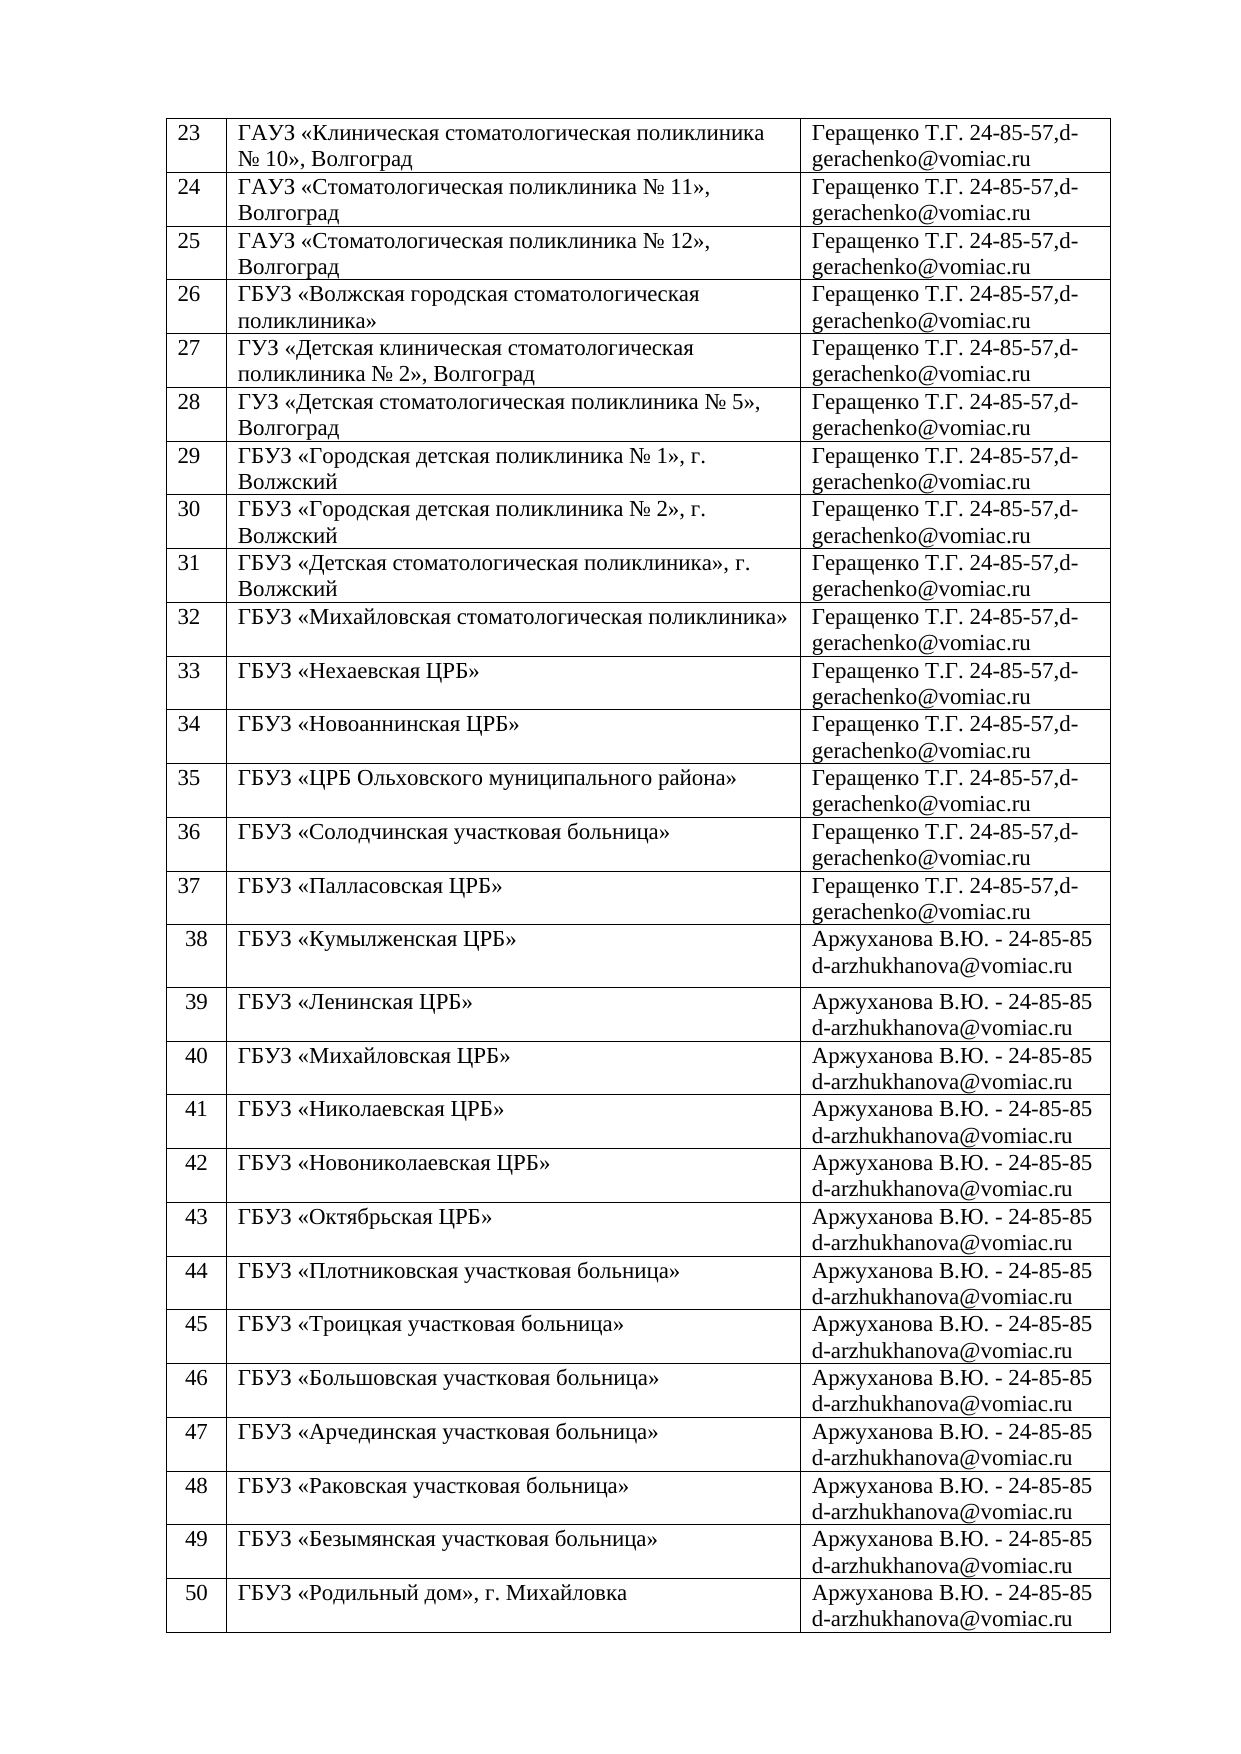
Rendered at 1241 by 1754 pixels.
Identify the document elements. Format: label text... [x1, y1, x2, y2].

table_cell ГБУЗ «Волжская городская стоматологическая поликлиника» [227, 280, 800, 333]
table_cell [801, 119, 1110, 172]
table_cell Аржуханова В.Ю. - 24-85-85 d-arzhukhanova@vomiac.ru [801, 1095, 1110, 1148]
table_cell ГБУЗ «Новониколаевская ЦРБ» [227, 1149, 800, 1202]
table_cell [801, 173, 1110, 226]
table_cell Геращенко Т.Г. 24-85-57,d-gerachenko@vomiac.ru [801, 280, 1110, 333]
table_cell Геращенко Т.Г. 24-85-57,d-gerachenko@vomiac.ru [801, 710, 1110, 763]
table_cell ГБУЗ «Безымянская участковая больница» [227, 1525, 800, 1578]
table_cell ГУЗ «Детская клиническая стоматологическая поликлиника № 2», Волгоград [227, 334, 800, 387]
table_cell Геращенко Т.Г. 24-85-57,d-gerachenko@vomiac.ru [801, 818, 1110, 871]
table_cell 37 [167, 872, 226, 924]
table_cell 31 [167, 549, 226, 602]
table_cell ГБУЗ «Троицкая участковая больница» [227, 1310, 800, 1363]
table_cell ГБУЗ «Кумылженская ЦРБ» [227, 925, 800, 987]
table_cell ГБУЗ «Октябрьская ЦРБ» [227, 1203, 800, 1256]
table_cell 25 [167, 227, 226, 279]
table_cell 44 [167, 1257, 226, 1309]
table_cell Аржуханова В.Ю. - 24-85-85 d-arzhukhanova@vomiac.ru [801, 1364, 1110, 1417]
table_cell ГБУЗ «Николаевская ЦРБ» [227, 1095, 800, 1148]
table_cell ГБУЗ «Большовская участковая больница» [227, 1364, 800, 1417]
table_cell 32 [167, 603, 226, 656]
table_cell ГБУЗ «Плотниковская участковая больница» [227, 1257, 800, 1309]
table_cell ГБУЗ «Михайловская ЦРБ» [227, 1042, 800, 1094]
table_cell 30 [167, 495, 226, 548]
table_cell ГАУЗ «Стоматологическая поликлиника № 11», Волгоград [227, 173, 800, 226]
table_cell 27 [167, 334, 226, 387]
table_cell 50 [167, 1579, 226, 1632]
table_cell ГБУЗ «Новоаннинская ЦРБ» [227, 710, 800, 763]
table_cell Геращенко Т.Г. 24-85-57,d-gerachenko@vomiac.ru [801, 549, 1110, 602]
table_cell 36 [167, 818, 226, 871]
table_cell ГБУЗ «Детская стоматологическая поликлиника», г. Волжский [227, 549, 800, 602]
table_cell 33 [167, 657, 226, 709]
table_cell ГБУЗ «Раковская участковая больница» [227, 1472, 800, 1524]
table_cell Аржуханова В.Ю. - 24-85-85 d-arzhukhanova@vomiac.ru [801, 1310, 1110, 1363]
table_cell Геращенко Т.Г. 24-85-57,d-gerachenko@vomiac.ru [801, 764, 1110, 817]
table_cell 42 [167, 1149, 226, 1202]
table_cell Аржуханова В.Ю. - 24-85-85 d-arzhukhanova@vomiac.ru [801, 1042, 1110, 1094]
table_cell ГУЗ «Детская стоматологическая поликлиника № 5», Волгоград [227, 388, 800, 441]
table_cell 49 [167, 1525, 226, 1578]
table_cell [801, 1525, 1110, 1578]
table_cell ГБУЗ «Городская детская поликлиника № 2», г. Волжский [227, 495, 800, 548]
table_cell ГБУЗ «Арчединская участковая больница» [227, 1418, 800, 1471]
table_cell Геращенко Т.Г. 24-85-57,d-gerachenko@vomiac.ru [801, 334, 1110, 387]
table_cell 26 [167, 280, 226, 333]
table_cell ГБУЗ «Нехаевская ЦРБ» [227, 657, 800, 709]
table_cell ГБУЗ «ЦРБ Ольховского муниципального района» [227, 764, 800, 817]
table_cell ГБУЗ «Михайловская стоматологическая поликлиника» [227, 603, 800, 656]
table_cell 35 [167, 764, 226, 817]
table_cell ГБУЗ «Городская детская поликлиника № 1», г. Волжский [227, 442, 800, 494]
table_cell Аржуханова В.Ю. - 24-85-85 d-arzhukhanova@vomiac.ru [801, 1257, 1110, 1309]
table_cell 41 [167, 1095, 226, 1148]
table_cell 45 [167, 1310, 226, 1363]
table_cell 23 [167, 119, 226, 172]
table_cell Аржуханова В.Ю. - 24-85-85 d-arzhukhanova@vomiac.ru [801, 1149, 1110, 1202]
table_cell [801, 1579, 1110, 1632]
table_cell Аржуханова В.Ю. - 24-85-85 d-arzhukhanova@vomiac.ru [801, 1418, 1110, 1471]
table_cell Геращенко Т.Г. 24-85-57,d-gerachenko@vomiac.ru [801, 495, 1110, 548]
table_cell 34 [167, 710, 226, 763]
table_cell Аржуханова В.Ю. - 24-85-85 d-arzhukhanova@vomiac.ru [801, 988, 1110, 1041]
table_cell ГАУЗ «Стоматологическая поликлиника № 12», Волгоград [227, 227, 800, 279]
table_cell 39 [167, 988, 226, 1041]
table_cell ГБУЗ «Солодчинская участковая больница» [227, 818, 800, 871]
table_cell Геращенко Т.Г. 24-85-57,d-gerachenko@vomiac.ru [801, 227, 1110, 279]
table_cell 24 [167, 173, 226, 226]
table_cell 47 [167, 1418, 226, 1471]
table_cell Геращенко Т.Г. 24-85-57,d-gerachenko@vomiac.ru [801, 388, 1110, 441]
table_cell 28 [167, 388, 226, 441]
table_cell 40 [167, 1042, 226, 1094]
table_cell 48 [167, 1472, 226, 1524]
table_cell ГАУЗ «Клиническая стоматологическая поликлиника № 10», Волгоград [227, 119, 800, 172]
table_cell Аржуханова В.Ю. - 24-85-85 d-arzhukhanova@vomiac.ru [801, 925, 1110, 987]
table_cell ГБУЗ «Палласовская ЦРБ» [227, 872, 800, 924]
table_cell 43 [167, 1203, 226, 1256]
table_cell 38 [167, 925, 226, 987]
table_cell 29 [167, 442, 226, 494]
table_cell Геращенко Т.Г. 24-85-57,d-gerachenko@vomiac.ru [801, 442, 1110, 494]
table_cell Аржуханова В.Ю. - 24-85-85 d-arzhukhanova@vomiac.ru [801, 1472, 1110, 1524]
table_cell 46 [167, 1364, 226, 1417]
table_cell Геращенко Т.Г. 24-85-57,d-gerachenko@vomiac.ru [801, 657, 1110, 709]
table_cell Геращенко Т.Г. 24-85-57,d-gerachenko@vomiac.ru [801, 872, 1110, 924]
table_cell Геращенко Т.Г. 24-85-57,d-gerachenko@vomiac.ru [801, 603, 1110, 656]
table_cell Аржуханова В.Ю. - 24-85-85 d-arzhukhanova@vomiac.ru [801, 1203, 1110, 1256]
table_cell ГБУЗ «Родильный дом», г. Михайловка [227, 1579, 800, 1632]
table_cell ГБУЗ «Ленинская ЦРБ» [227, 988, 800, 1041]
